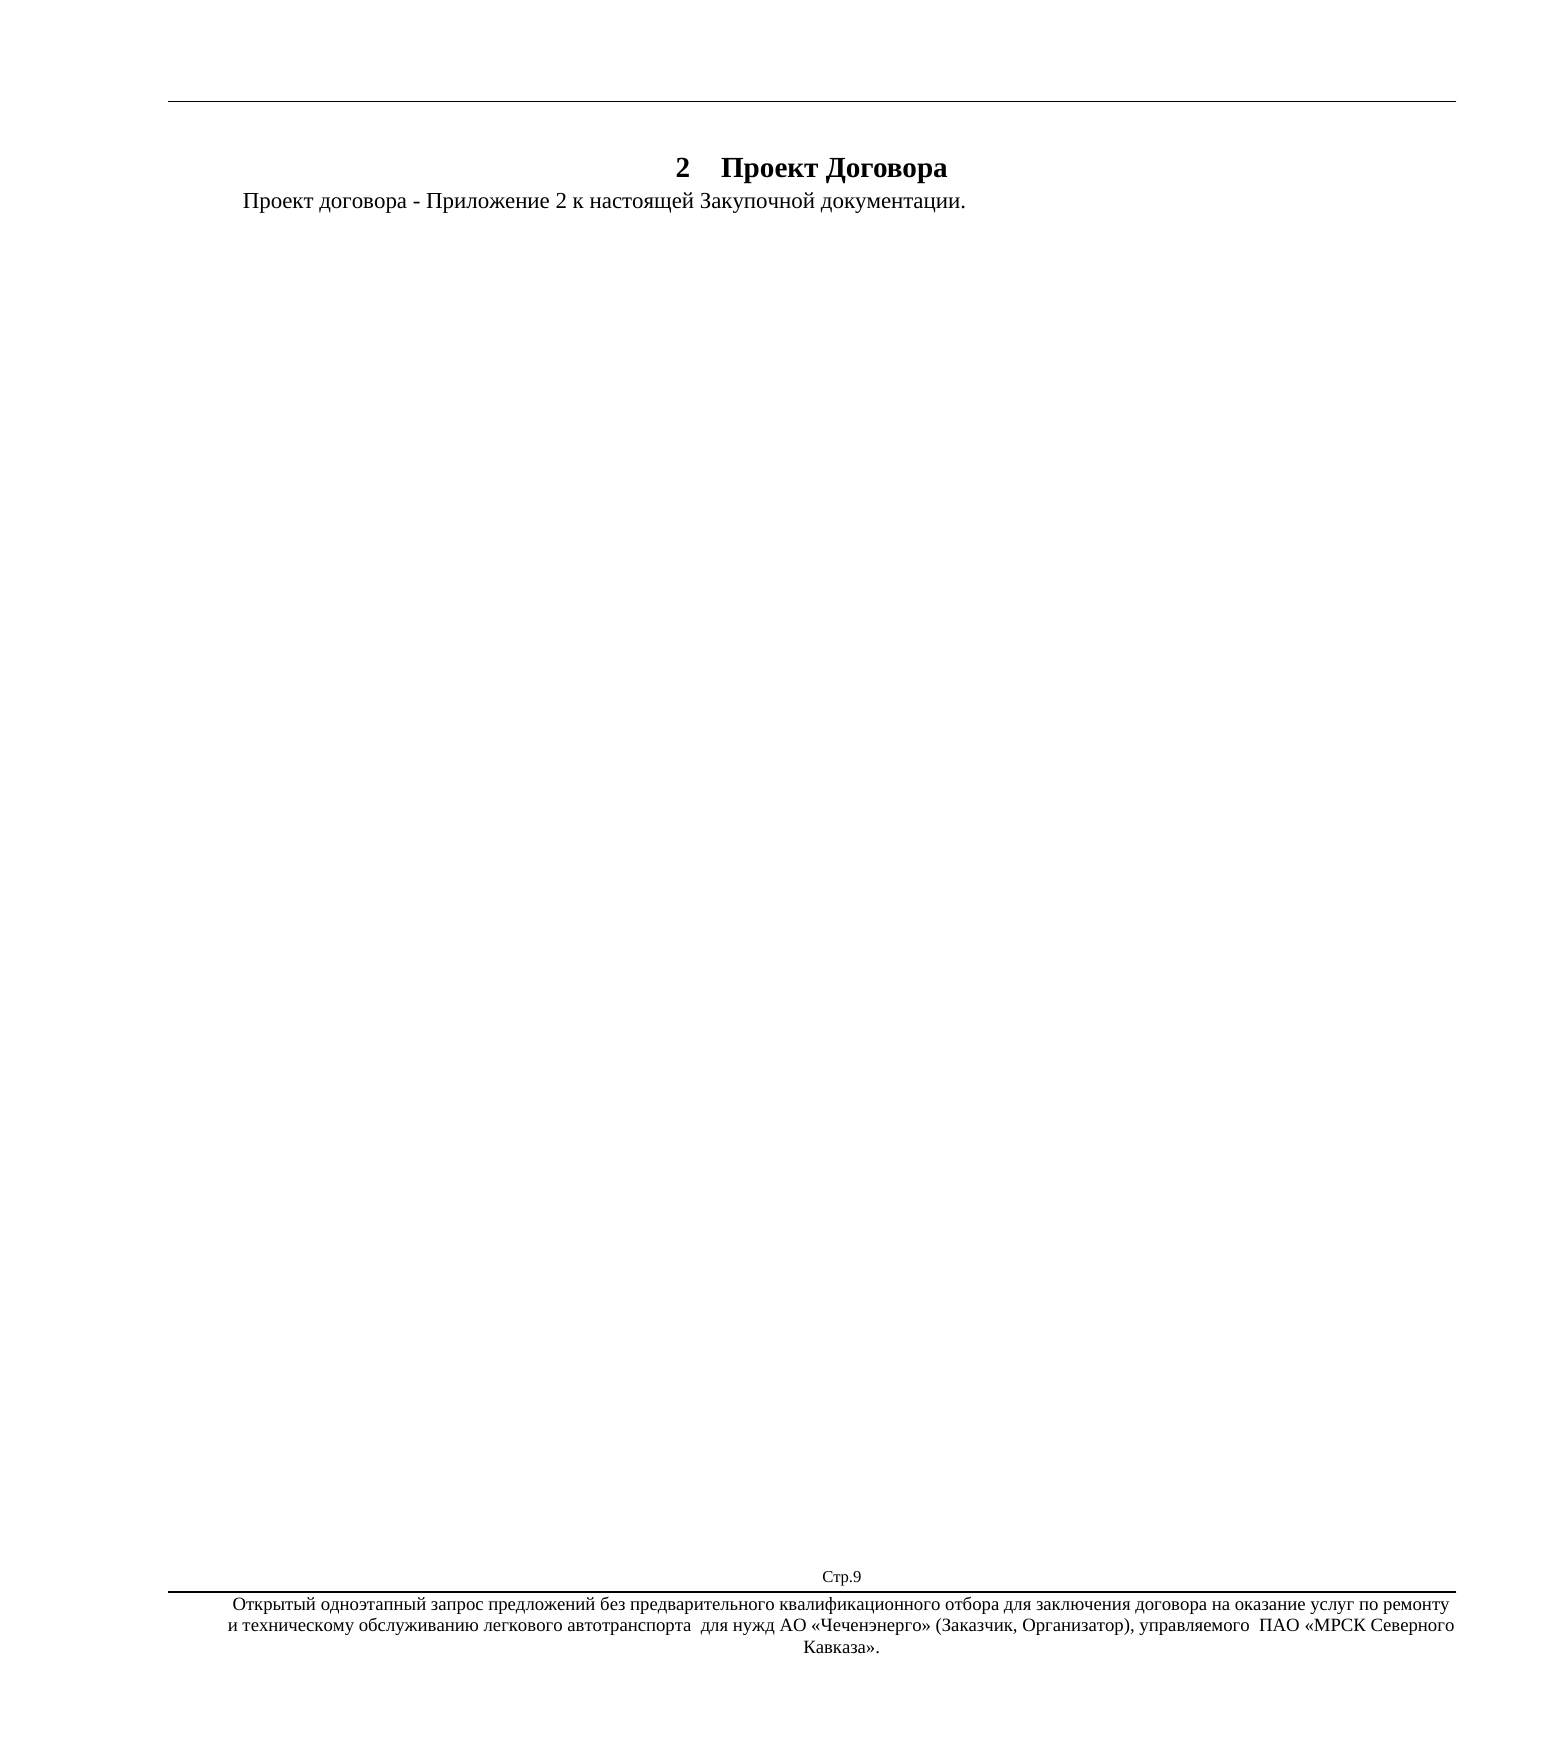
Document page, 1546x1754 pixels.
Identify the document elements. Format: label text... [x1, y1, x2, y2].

text Проект договора - Приложение 2 к настоящей Закупочной документации. [168, 187, 1456, 213]
subtitle Проект Договора [166, 150, 1456, 183]
